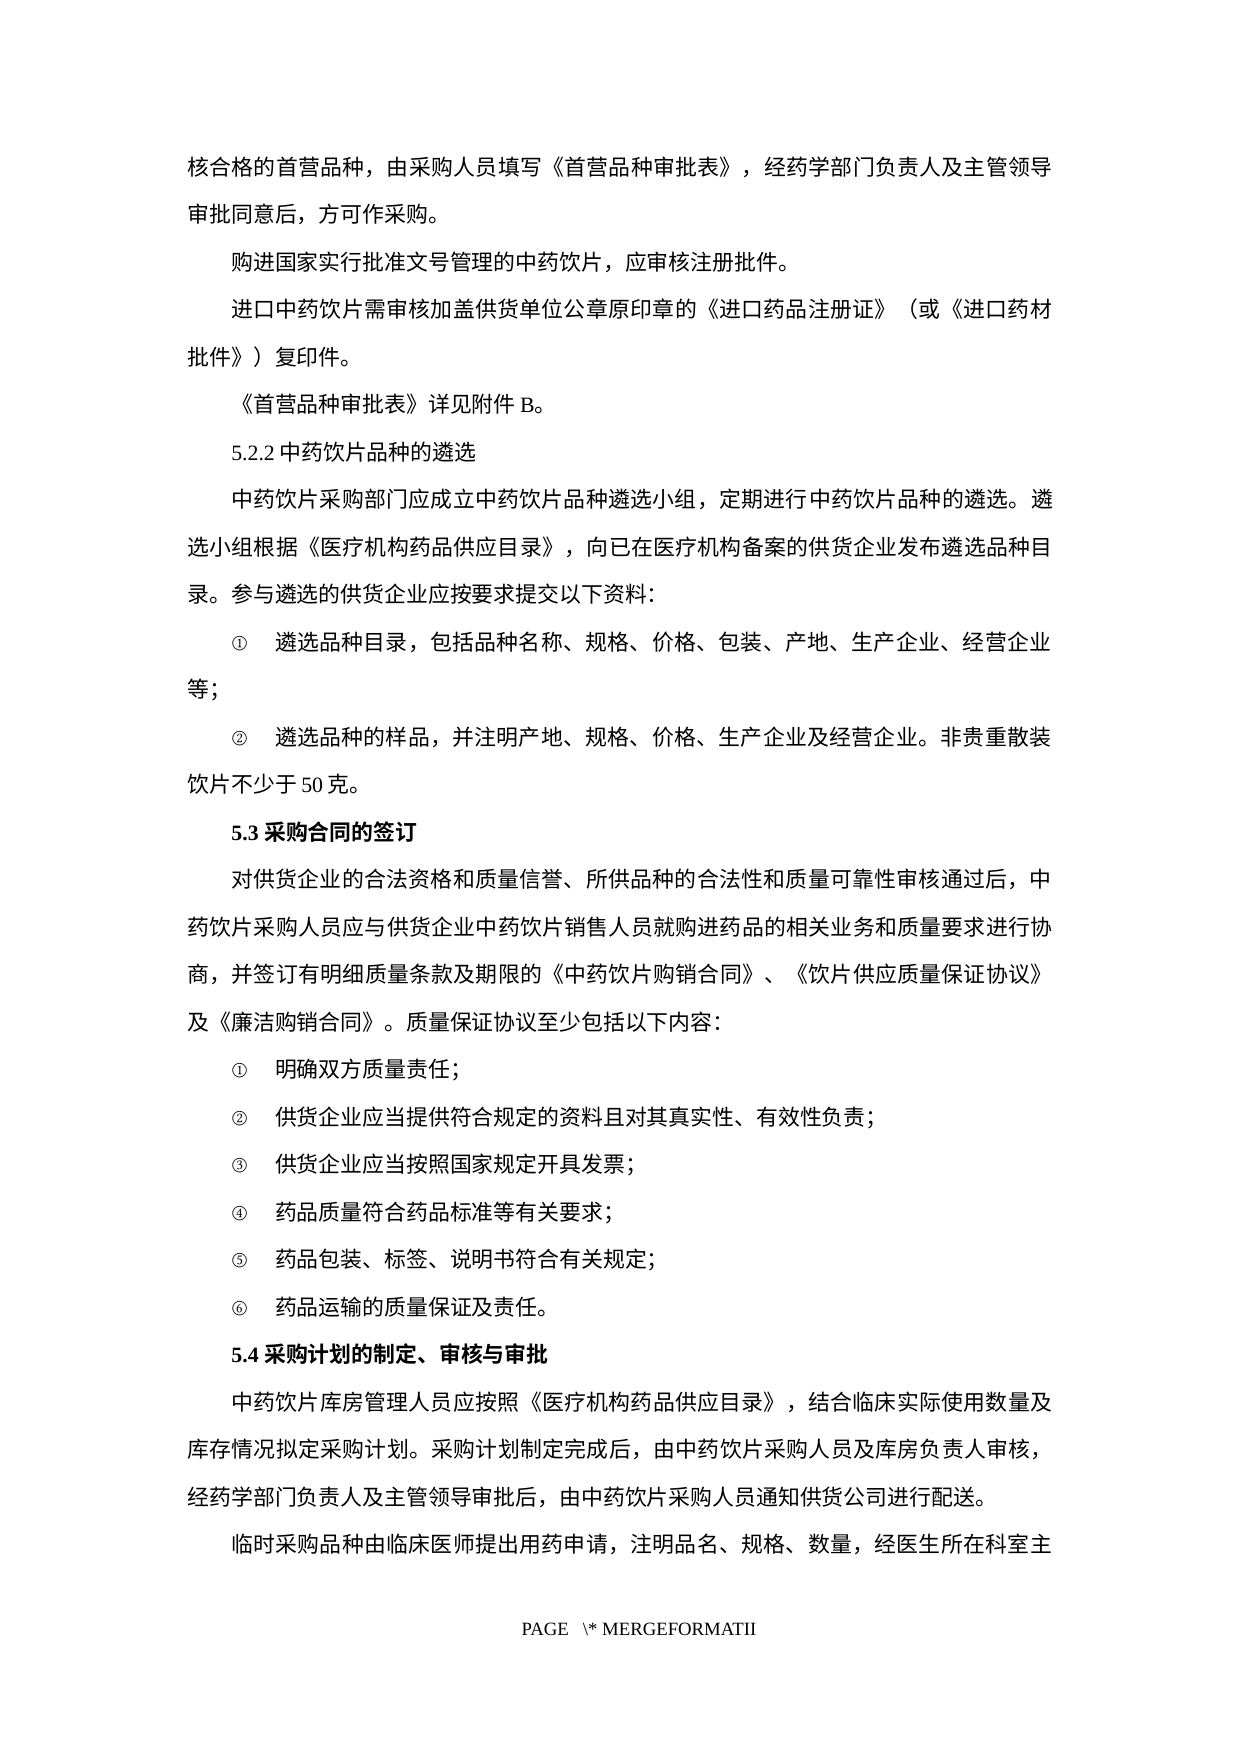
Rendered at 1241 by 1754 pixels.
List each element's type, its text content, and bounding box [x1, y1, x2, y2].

list 药品包装、标签、说明书符合有关规定； [187, 1242, 1053, 1274]
list 供货企业应当按照国家规定开具发票； [187, 1147, 1053, 1179]
text 购进国家实行批准文号管理的中药饮片，应审核注册批件。 [187, 245, 1053, 277]
text 中药饮片库房管理人员应按照《医疗机构药品供应目录》，结合临床实际使用数量及库存情况拟定采购计划。采购计划制定完成后，由中药饮片采购人员及库房负责人审核，经药学部门负责人及主管领导审批后，由中药饮片采购人员通知供货公司进行配送。 [187, 1385, 1053, 1512]
text 中药饮片采购部门应成立中药饮片品种遴选小组，定期进行中药饮片品种的遴选。遴选小组根据《医疗机构药品供应目录》，向已在医疗机构备案的供货企业发布遴选品种目录。参与遴选的供货企业应按要求提交以下资料： [187, 482, 1053, 609]
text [187, 150, 1053, 229]
text 对供货企业的合法资格和质量信誉、所供品种的合法性和质量可靠性审核通过后，中药饮片采购人员应与供货企业中药饮片销售人员就购进药品的相关业务和质量要求进行协商，并签订有明细质量条款及期限的《中药饮片购销合同》、《饮片供应质量保证协议》及《廉洁购销合同》。质量保证协议至少包括以下内容： [187, 862, 1053, 1037]
list 供货企业应当提供符合规定的资料且对其真实性、有效性负责； [187, 1100, 1053, 1132]
list 遴选品种的样品，并注明产地、规格、价格、生产企业及经营企业。非贵重散装饮片不少于50克。 [187, 720, 1053, 799]
text 进口中药饮片需审核加盖供货单位公章原印章的《进口药品注册证》（或《进口药材批件》）复印件。 [187, 292, 1053, 372]
list 明确双方质量责任； [187, 1052, 1053, 1084]
list 药品运输的质量保证及责任。 [187, 1290, 1053, 1322]
text 《首营品种审批表》详见附件B。 [187, 387, 1053, 419]
subtitle 5.4 采购计划的制定、审核与审批 [187, 1337, 1053, 1369]
list 遴选品种目录，包括品种名称、规格、价格、包装、产地、生产企业、经营企业等； [187, 625, 1053, 704]
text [187, 1527, 1053, 1559]
subtitle 5.3 采购合同的签订 [187, 815, 1053, 847]
text 5.2.2中药饮片品种的遴选 [187, 435, 1053, 467]
list 药品质量符合药品标准等有关要求； [187, 1195, 1053, 1227]
